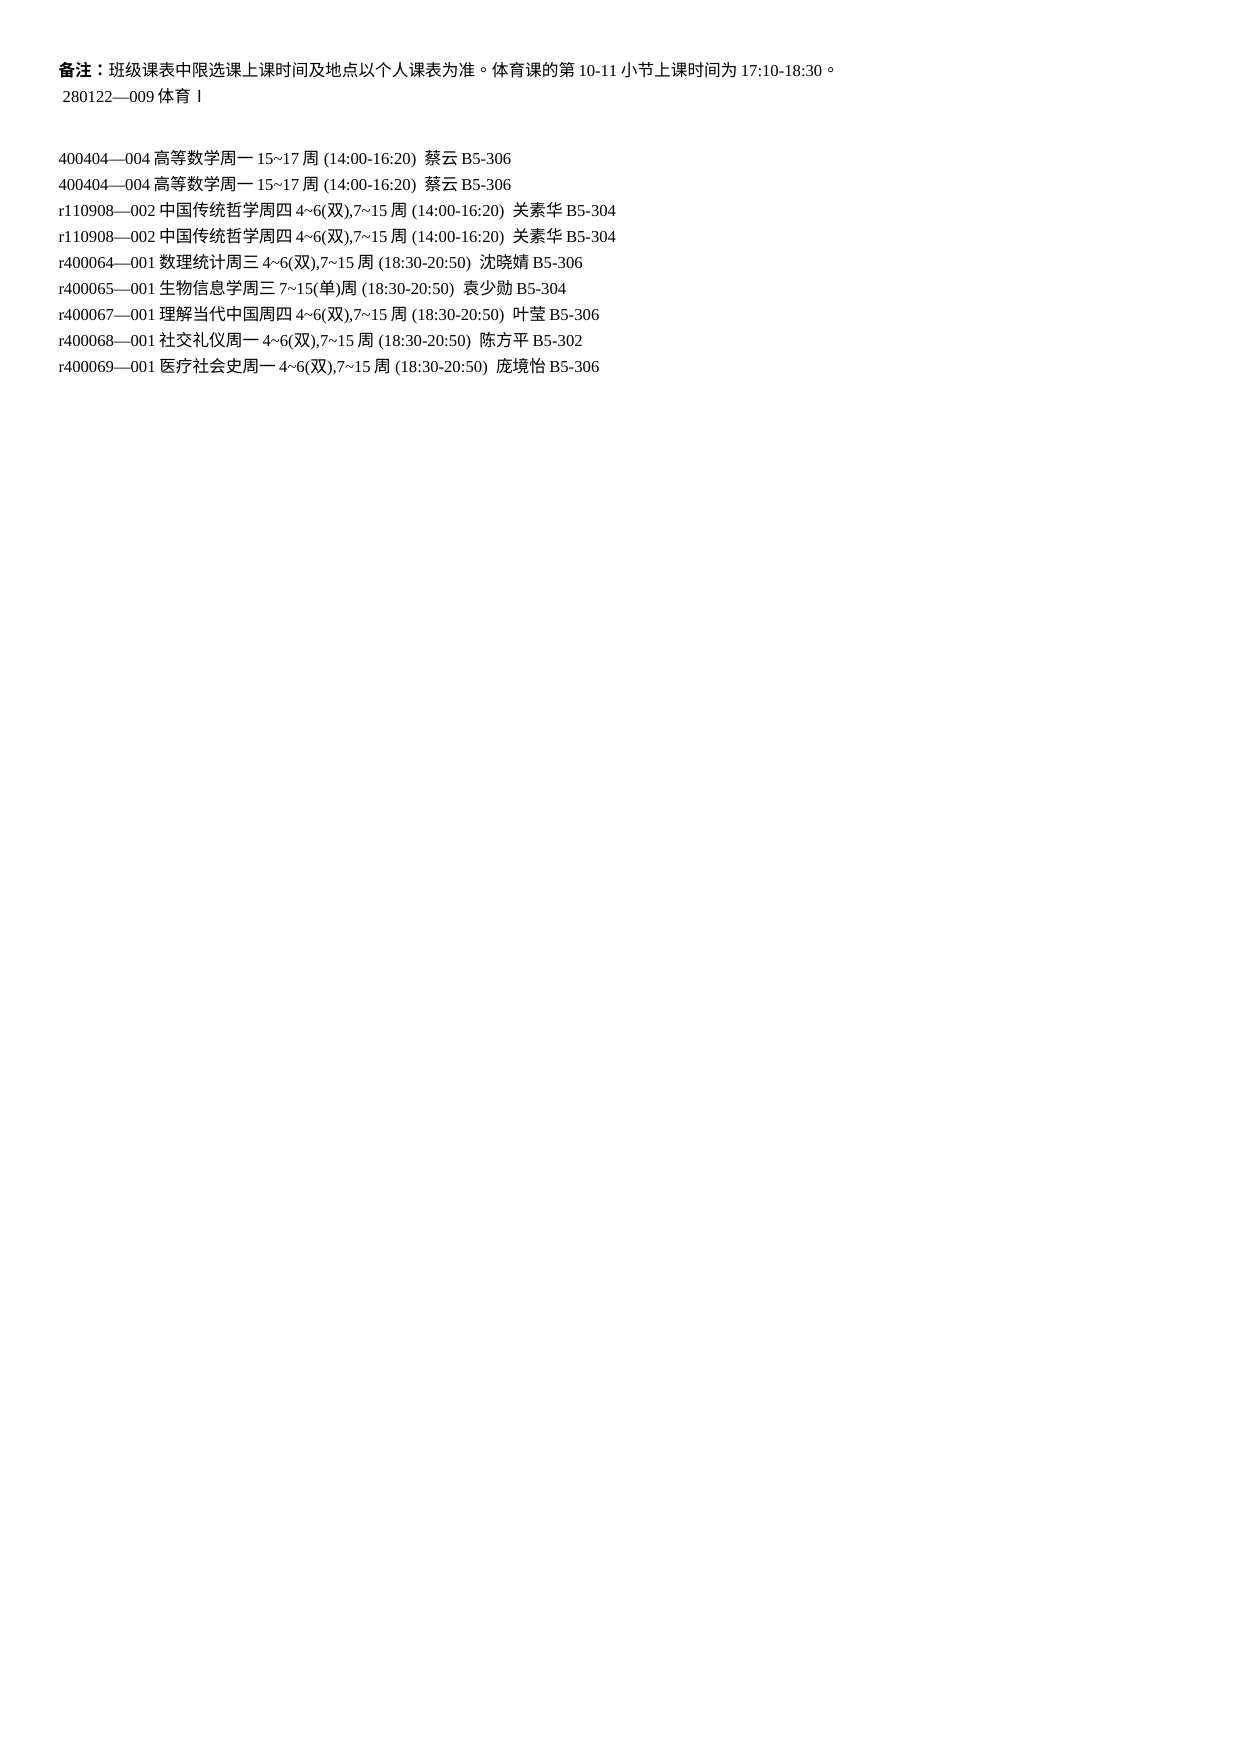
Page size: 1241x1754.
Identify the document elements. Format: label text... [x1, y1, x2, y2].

text 备注：班级课表中限选课上课时间及地点以个人课表为准。体育课的第10-11小节上课时间为17:10-18:30。 [58, 58, 1182, 81]
text r110908—002中国传统哲学周四4~6(双),7~15周 (14:00-16:20) 关素华B5-304 [58, 224, 1182, 247]
text 400404—004高等数学周一15~17周 (14:00-16:20) 蔡云B5-306 [58, 172, 1182, 195]
text r400064—001数理统计周三4~6(双),7~15周 (18:30-20:50) 沈晓婧B5-306 [58, 251, 1182, 273]
text r110908—002中国传统哲学周四4~6(双),7~15周 (14:00-16:20) 关素华B5-304 [58, 198, 1182, 221]
text r400067—001理解当代中国周四4~6(双),7~15周 (18:30-20:50) 叶莹B5-306 [58, 303, 1182, 325]
text r400065—001生物信息学周三7~15(单)周 (18:30-20:50) 袁少勋B5-304 [58, 277, 1182, 299]
text r400068—001社交礼仪周一4~6(双),7~15周 (18:30-20:50) 陈方平B5-302 [58, 329, 1182, 351]
text 280122—009体育Ⅰ [58, 84, 1182, 107]
text r400069—001医疗社会史周一4~6(双),7~15周 (18:30-20:50) 庞境怡B5-306 [58, 355, 1182, 377]
text 400404—004高等数学周一15~17周 (14:00-16:20) 蔡云B5-306 [58, 146, 1182, 169]
